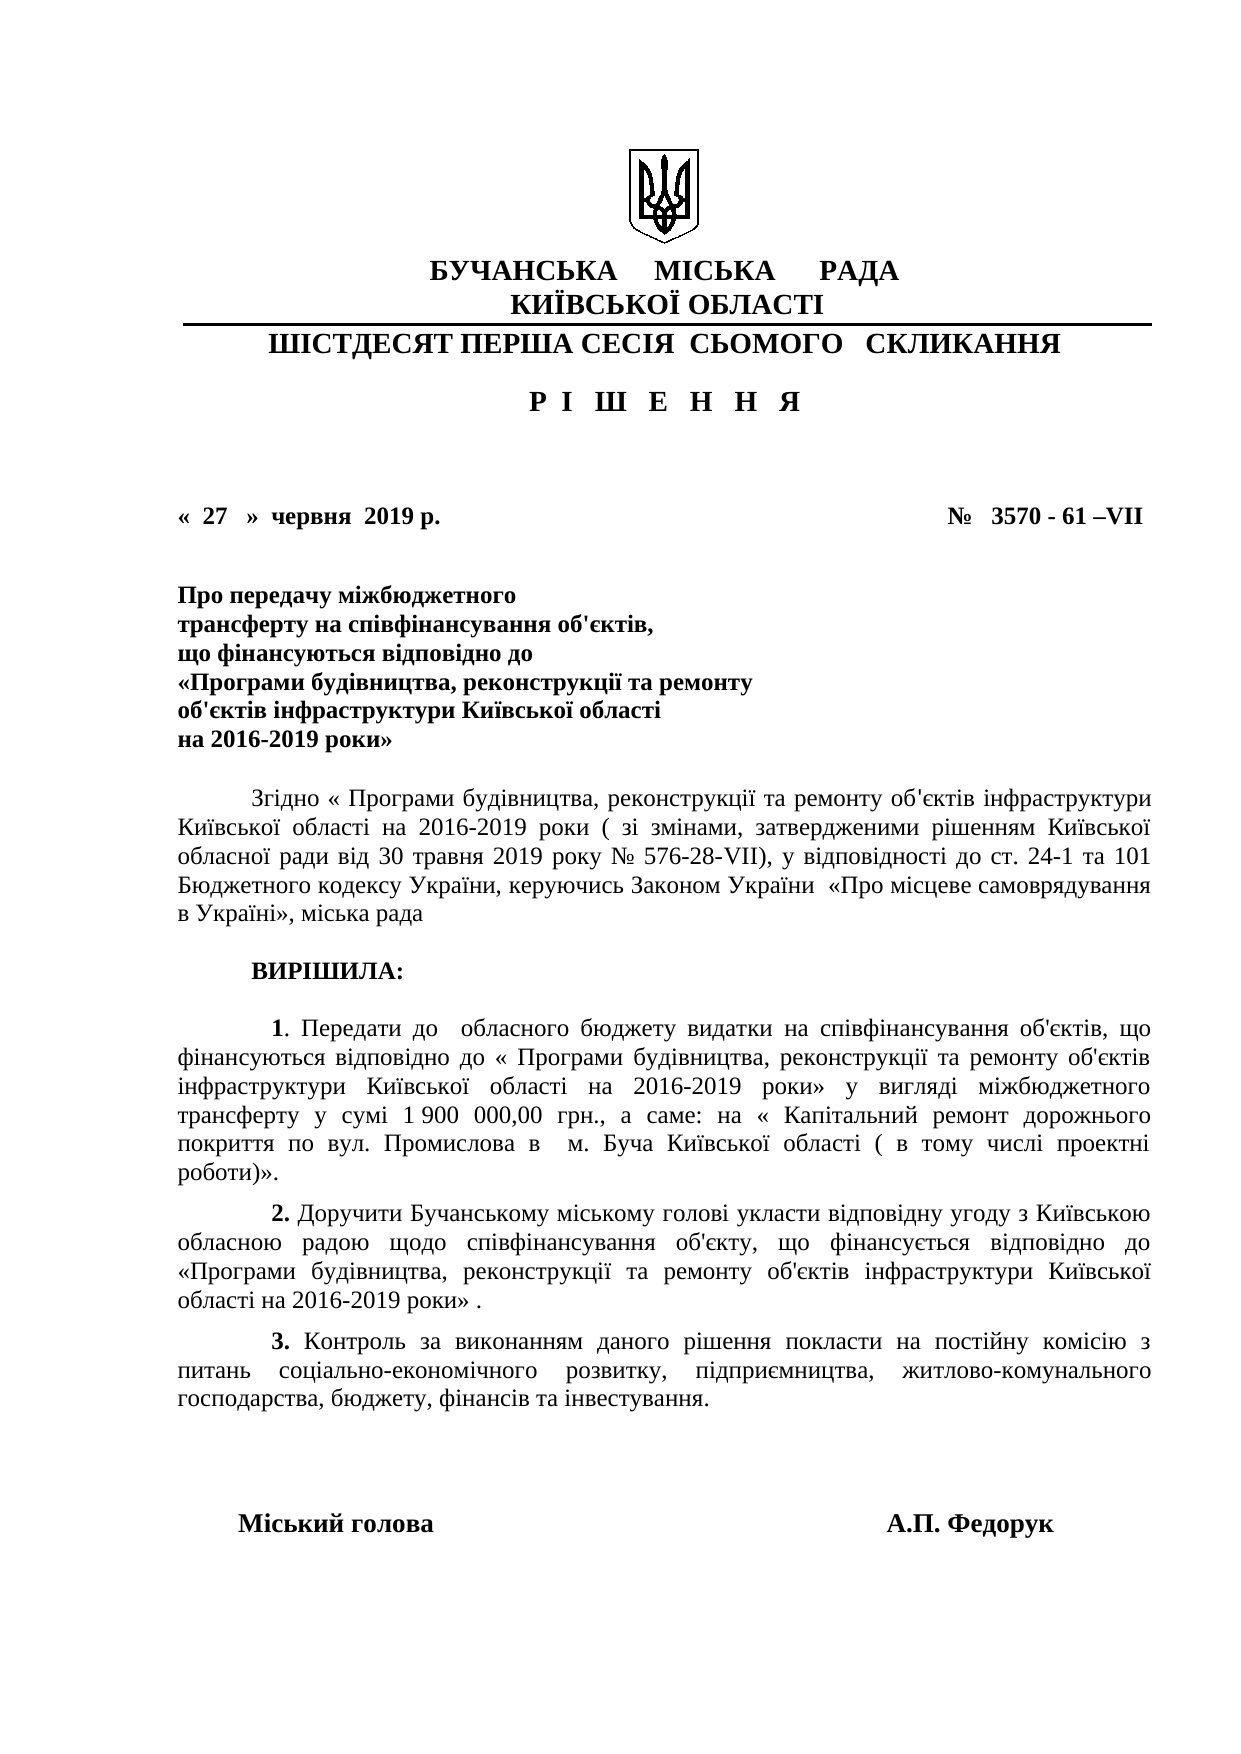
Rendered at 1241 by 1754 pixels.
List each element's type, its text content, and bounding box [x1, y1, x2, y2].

text « 27 » червня 2019 р. № 3570 - 61 –VІІ [177, 501, 1152, 530]
text БУЧАНСЬКА МІСЬКА РАДА [177, 253, 1152, 287]
text ШІСТДЕСЯТ ПЕРША СЕСІЯ СЬОМОГО СКЛИКАННЯ [177, 326, 1152, 359]
text трансферту на співфінансування об'єктів, [177, 609, 1152, 638]
text на 2016-2019 роки» [177, 724, 1152, 753]
text Згідно « Програми будівництва, реконструкції та ремонту об'єктів інфраструктури Київської області на 2016-2019 роки ( зі змінами, затвердженими рішенням Київської обласної ради від 30 травня 2019 року № 576-28-VII), у відповідності до ст. 24-1 та 101 Бюджетного кодексу України, керуючись Законом України «Про місцеве самоврядування в Україні», міська рада [177, 782, 1152, 927]
text Міський голова А.П. Федорук [177, 1507, 1152, 1538]
text що фінансуються відповідно до [177, 638, 1152, 667]
text ВИРІШИЛА: [177, 956, 1152, 985]
text об'єктів інфраструктури Київської області [177, 696, 1152, 724]
text КИЇВСЬКОЇ ОБЛАСТІ [183, 287, 1152, 323]
text 1. Передати до обласного бюджету видатки на співфінансування об'єктів, що фінансуються відповідно до « Програми будівництва, реконструкції та ремонту об'єктів інфраструктури Київської області на 2016-2019 роки» у вигляді міжбюджетного трансферту у сумі 1 900 000,00 грн., а саме: на « Капітальний ремонт дорожнього покриття по вул. Промислова в м. Буча Київської області ( в тому числі проектні роботи)». [177, 1013, 1152, 1186]
text Р І Ш Е Н Н Я [177, 384, 1152, 418]
text 2. Доручити Бучанському міському голові укласти відповідну угоду з Київською обласною радою щодо співфінансування об'єкту, що фінансується відповідно до «Програми будівництва, реконструкції та ремонту об'єктів інфраструктури Київської області на 2016-2019 роки» . [177, 1198, 1152, 1313]
text 3. Контроль за виконанням даного рішення покласти на постійну комісію з питань соціально-економічного розвитку, підприємництва, житлово-комунального господарства, бюджету, фінансів та інвестування. [177, 1326, 1152, 1412]
text Про передачу міжбюджетного [177, 581, 1152, 609]
text «Програми будівництва, реконструкції та ремонту [177, 667, 1152, 696]
